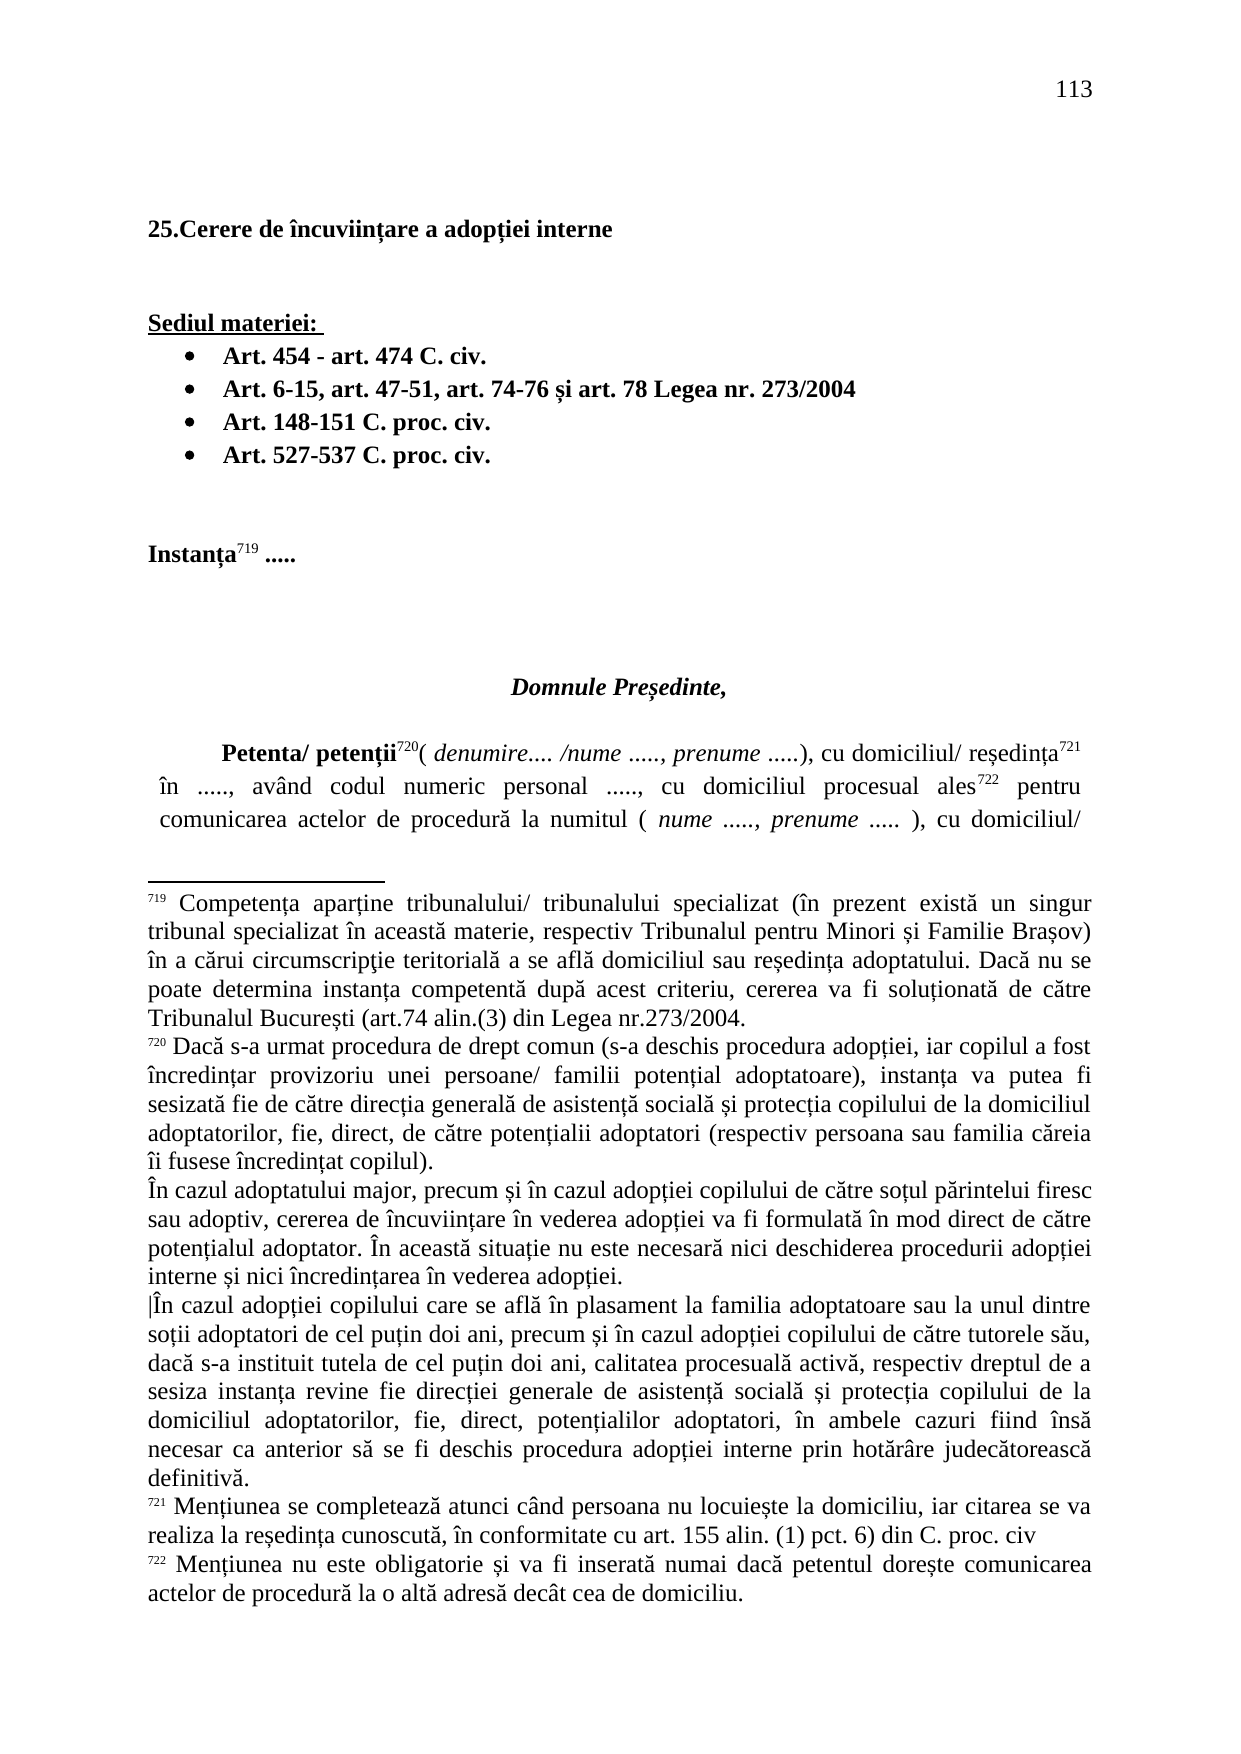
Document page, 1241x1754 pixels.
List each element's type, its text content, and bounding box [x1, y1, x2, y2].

text Instanța ..... [148, 539, 974, 568]
list Art. 527-537 C. proc. civ. [185, 441, 974, 469]
text Sediul materiei: [148, 308, 974, 337]
list Art. 148-151 C. proc. civ. [185, 407, 974, 436]
text Petenta/ petenții( denumire.... /nume ....., prenume .....), cu domiciliul/ reședința în ....., având codul numeric personal ....., cu domiciliul procesual ales pentru comunicarea actelor de procedură la numitul ( nume ....., prenume ..... ), cu domiciliul/ reședința în ....., personal/reprezentat prin mandatar convențional/judiciar/reprezentant legal ( nume ....., prenume .....), cu sediul profesional în ....., având următoarele date de contact ..... , [159, 738, 1081, 832]
list Art. 454 - art. 474 C. civ. [185, 341, 974, 370]
subtitle 25.Cerere de încuviințare a adopției interne [148, 214, 1093, 242]
text Domnule Președinte, [266, 672, 974, 700]
list Art. 6-15, art. 47-51, art. 74-76 și art. 78 Legea nr. 273/2004 [185, 374, 974, 403]
